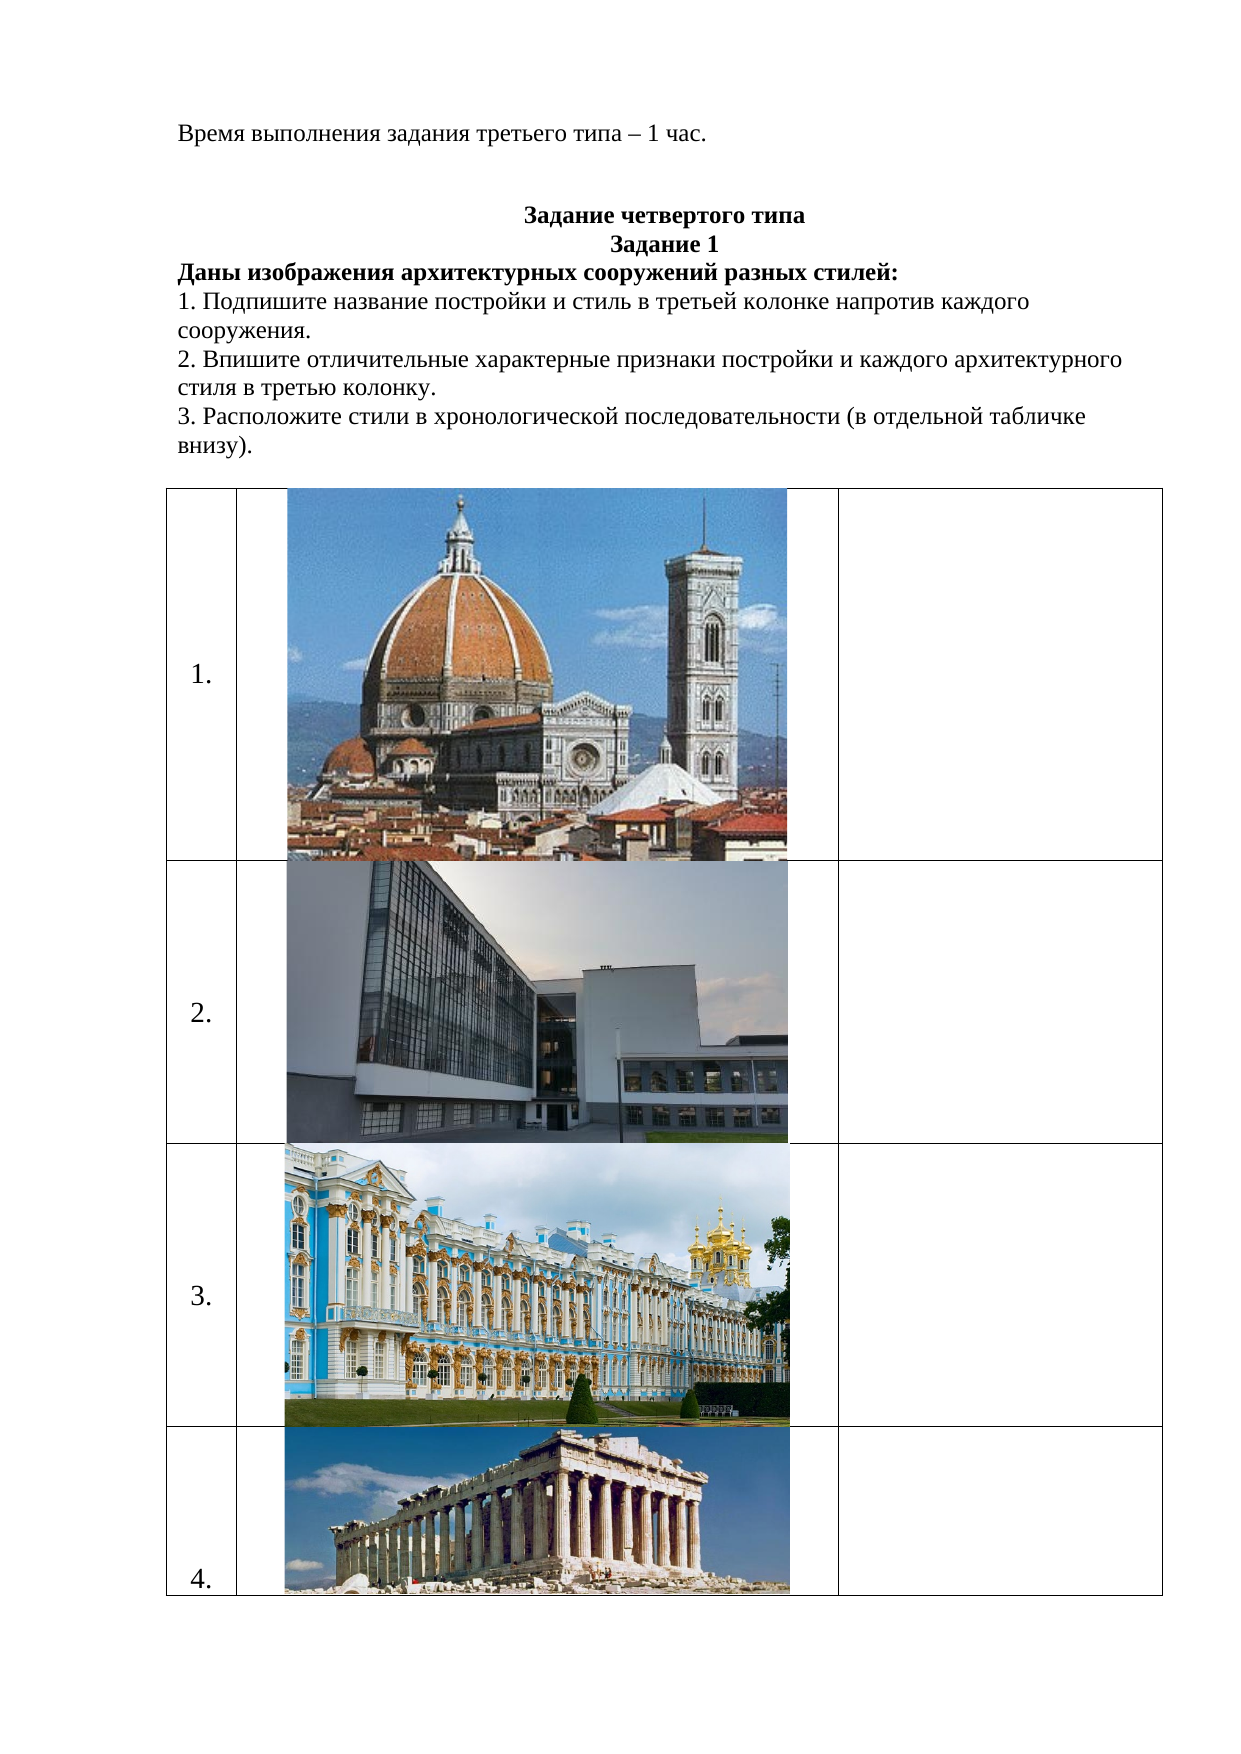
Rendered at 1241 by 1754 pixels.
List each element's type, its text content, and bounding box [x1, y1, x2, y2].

table_cell [839, 861, 1162, 1142]
text Время выполнения задания третьего типа – 1 час. [177, 118, 1152, 147]
table_header 1. [167, 489, 236, 860]
table_cell [839, 1144, 1162, 1426]
text Задание 1 [177, 229, 1152, 257]
table_header [839, 489, 1162, 860]
table_cell 3. [167, 1144, 236, 1426]
table_cell [839, 1427, 1162, 1595]
text 3. Расположите стили в хронологической последовательности (в отдельной табличке внизу). [177, 401, 1152, 459]
table_cell [237, 1144, 284, 1426]
table_cell 4. [167, 1427, 236, 1595]
text Даны изображения архитектурных сооружений разных стилей: [177, 257, 1152, 286]
table_cell 2. [167, 861, 236, 1142]
text Задание четвертого типа [177, 200, 1152, 229]
table_cell [788, 861, 838, 1142]
table_header [788, 489, 838, 860]
table_header [237, 489, 287, 860]
table_cell [237, 861, 286, 1142]
picture [284, 488, 790, 1594]
table_cell [237, 1427, 838, 1595]
text 1. Подпишите название постройки и стиль в третьей колонке напротив каждого сооружения. [177, 286, 1152, 344]
text 2. Впишите отличительные характерные признаки постройки и каждого архитектурного стиля в третью колонку. [177, 344, 1152, 401]
table_cell [790, 1144, 838, 1426]
